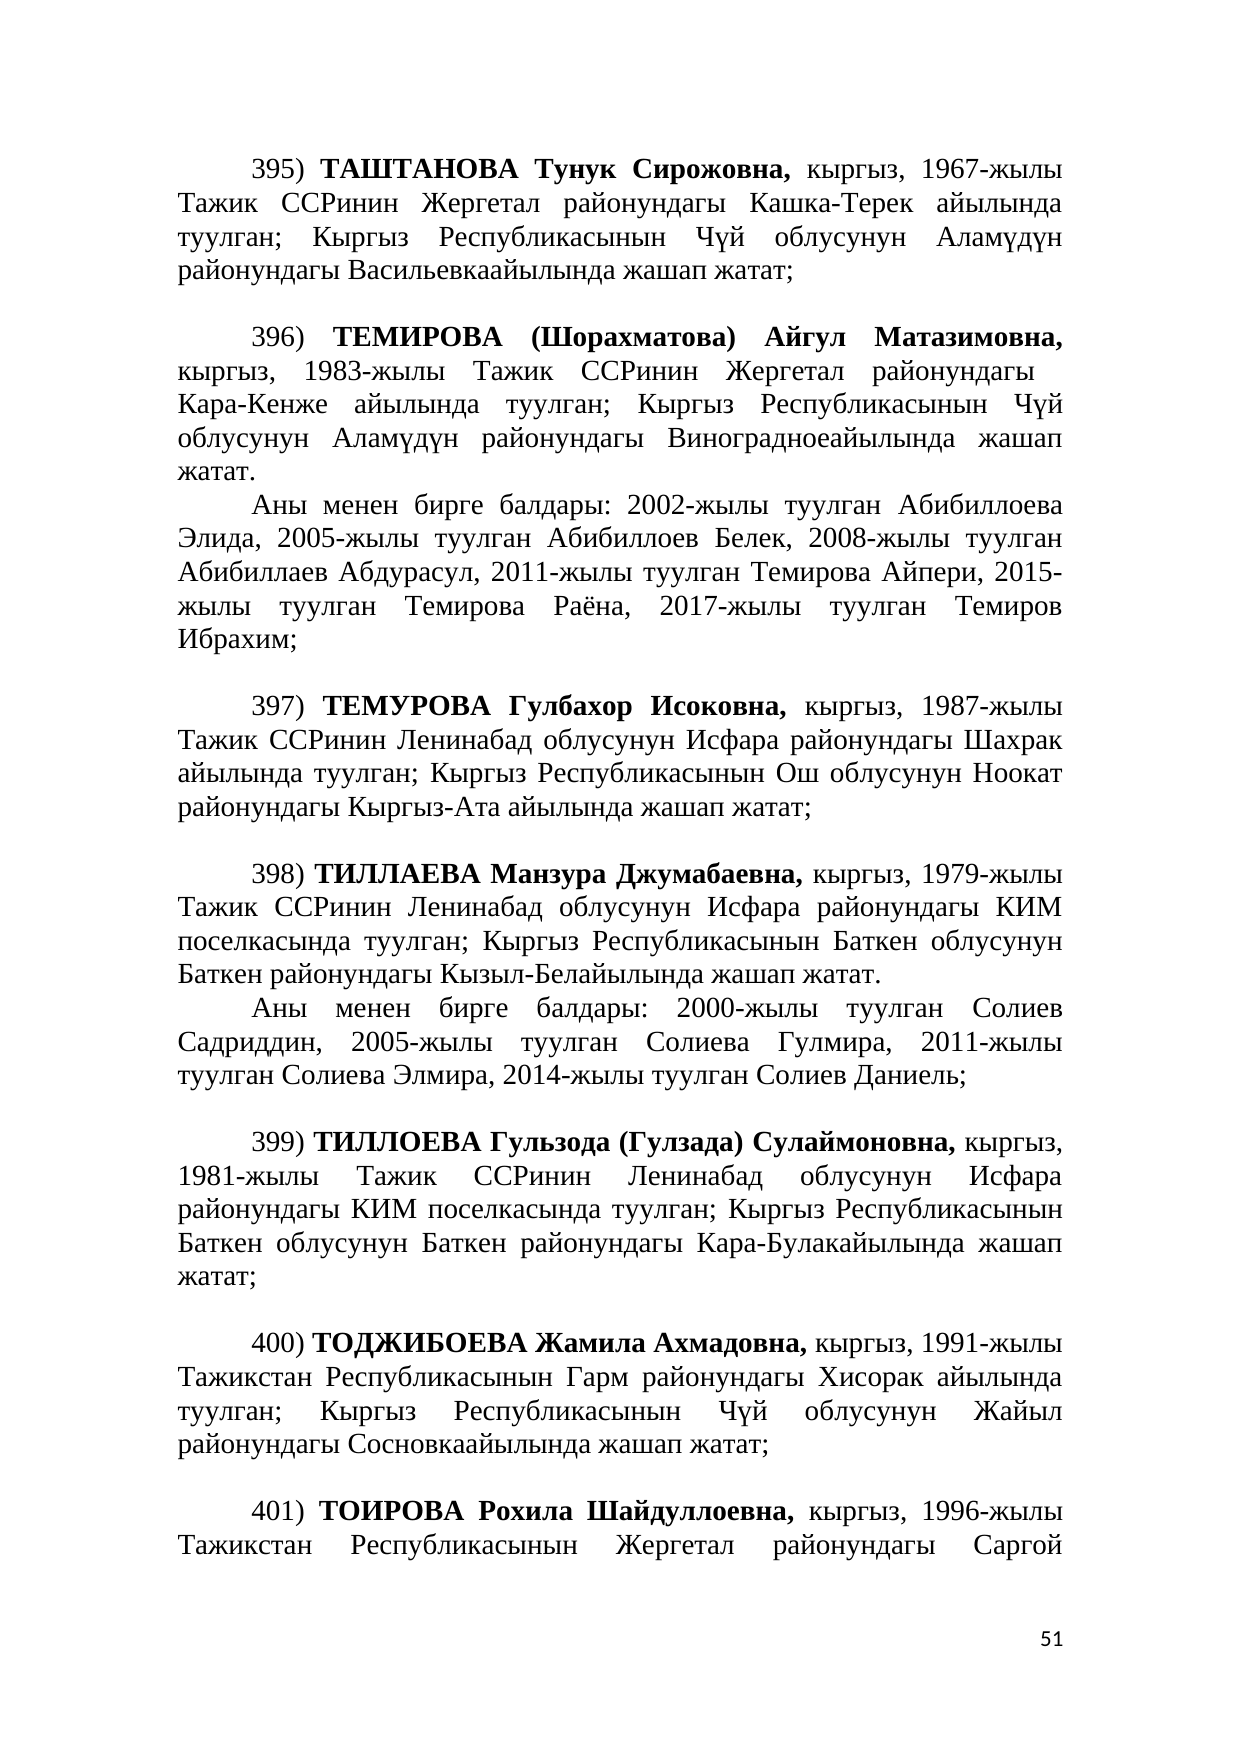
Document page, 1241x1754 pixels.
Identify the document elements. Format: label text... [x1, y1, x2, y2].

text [177, 1493, 1063, 1560]
text Аны менен бирге балдары: 2000-жылы туулган Солиев Садриддин, 2005-жылы туулган Солиева Гулмира, 2011-жылы туулган Солиева Элмира, 2014-жылы туулган Солиев Даниель; [177, 990, 1063, 1091]
text Аны менен бирге балдары: 2002-жылы туулган Абибиллоева Элида, 2005-жылы туулган Абибиллоев Белек, 2008-жылы туулган Абибиллаев Абдурасул, 2011-жылы туулган Темирова Айпери, 2015-жылы туулган Темирова Раёна, 2017-жылы туулган Темиров Ибрахим; [177, 487, 1063, 655]
text 400) ТОДЖИБОЕВА Жамила Ахмадовна, кыргыз, 1991-жылы Тажикстан Республикасынын Гарм районундагы Хисорак айылында туулган; Кыргыз Республикасынын Чүй облусунун Жайыл районундагы Сосновкаайылында жашап жатат; [177, 1326, 1063, 1460]
text 399) ТИЛЛОЕВА Гульзода (Гулзада) Сулаймоновна, кыргыз, 1981-жылы Тажик ССРинин Ленинабад облусунун Исфара районундагы КИМ поселкасында туулган; Кыргыз Республикасынын Баткен облусунун Баткен районундагы Кара-Булакайылында жашап жатат; [177, 1124, 1063, 1292]
text 397) ТЕМУРОВА Гулбахор Исоковна, кыргыз, 1987-жылы Тажик ССРинин Ленинабад облусунун Исфара районундагы Шахрак айылында туулган; Кыргыз Республикасынын Ош облусунун Ноокат районундагы Кыргыз-Ата айылында жашап жатат; [177, 688, 1063, 822]
text 396) ТЕМИРОВА (Шорахматова) Айгул Матазимовна, кыргыз, 1983-жылы Тажик ССРинин Жергетал районундагы Кара-Кенже айылында туулган; Кыргыз Республикасынын Чүй облусунун Аламүдүн районундагы Виноградноеайылында жашап жатат. [177, 319, 1063, 487]
text 395) ТАШТАНОВА Тунук Сирожовна, кыргыз, 1967-жылы Тажик ССРинин Жергетал районундагы Кашка-Терек айылында туулган; Кыргыз Республикасынын Чүй облусунун Аламүдүн районундагы Васильевкаайылында жашап жатат; [177, 152, 1063, 286]
text 398) ТИЛЛАЕВА Манзура Джумабаевна, кыргыз, 1979-жылы Тажик ССРинин Ленинабад облусунун Исфара районундагы КИМ поселкасында туулган; Кыргыз Республикасынын Баткен облусунун Баткен районундагы Кызыл-Белайылында жашап жатат. [177, 856, 1063, 990]
